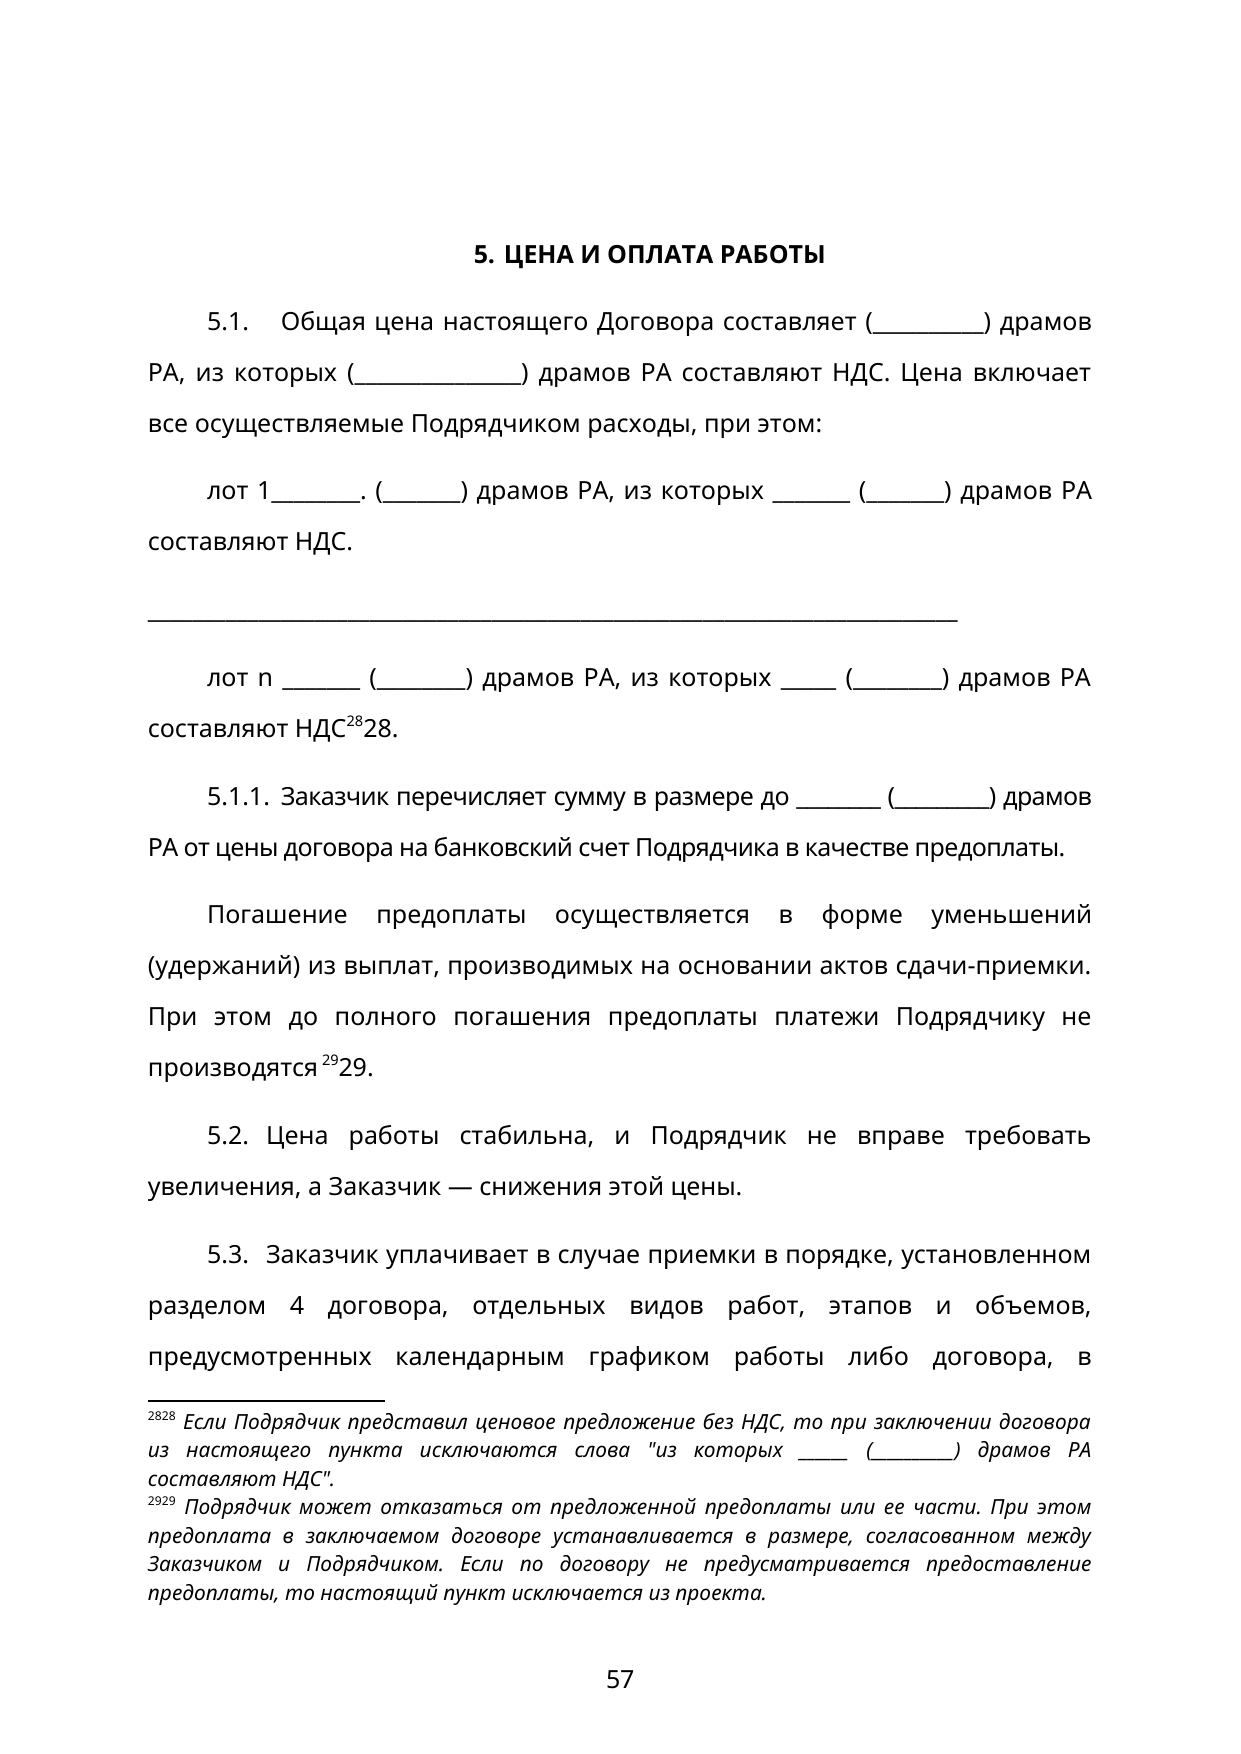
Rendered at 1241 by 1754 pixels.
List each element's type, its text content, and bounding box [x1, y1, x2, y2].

text лот 1________. (_______) драмов РА, из которых _______ (_______) драмов РА составляют НДС. [148, 473, 1092, 558]
text _________________________________________________________________________ [148, 592, 1092, 626]
text Погашение предоплаты осуществляется в форме уменьшений (удержаний) из выплат, производимых на основании актов сдачи-приемки. При этом до полного погашения предоплаты платежи Подрядчику не производятся 29. [148, 897, 1092, 1084]
text 5. ЦЕНА И ОПЛАТА РАБОТЫ [148, 237, 1092, 271]
text 5.2. Цена работы стабильна, и Подрядчик не вправе требовать увеличения, а Заказчик — снижения этой цены. [148, 1118, 1092, 1203]
text лот n _______ (________) драмов РА, из которых _____ (________) драмов РА составляют НДС28. [148, 659, 1092, 744]
text 5.1.1. Заказчик перечисляет сумму в размере до ________ (_________) драмов РА от цены договора на банковский счет Подрядчика в качестве предоплаты. [148, 778, 1092, 863]
text 5.1. Общая цена настоящего Договора составляет (__________) драмов РА, из которых (_______________) драмов РА составляют НДС. Цена включает все осуществляемые Подрядчиком расходы, при этом: [148, 303, 1092, 439]
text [148, 1237, 1092, 1373]
